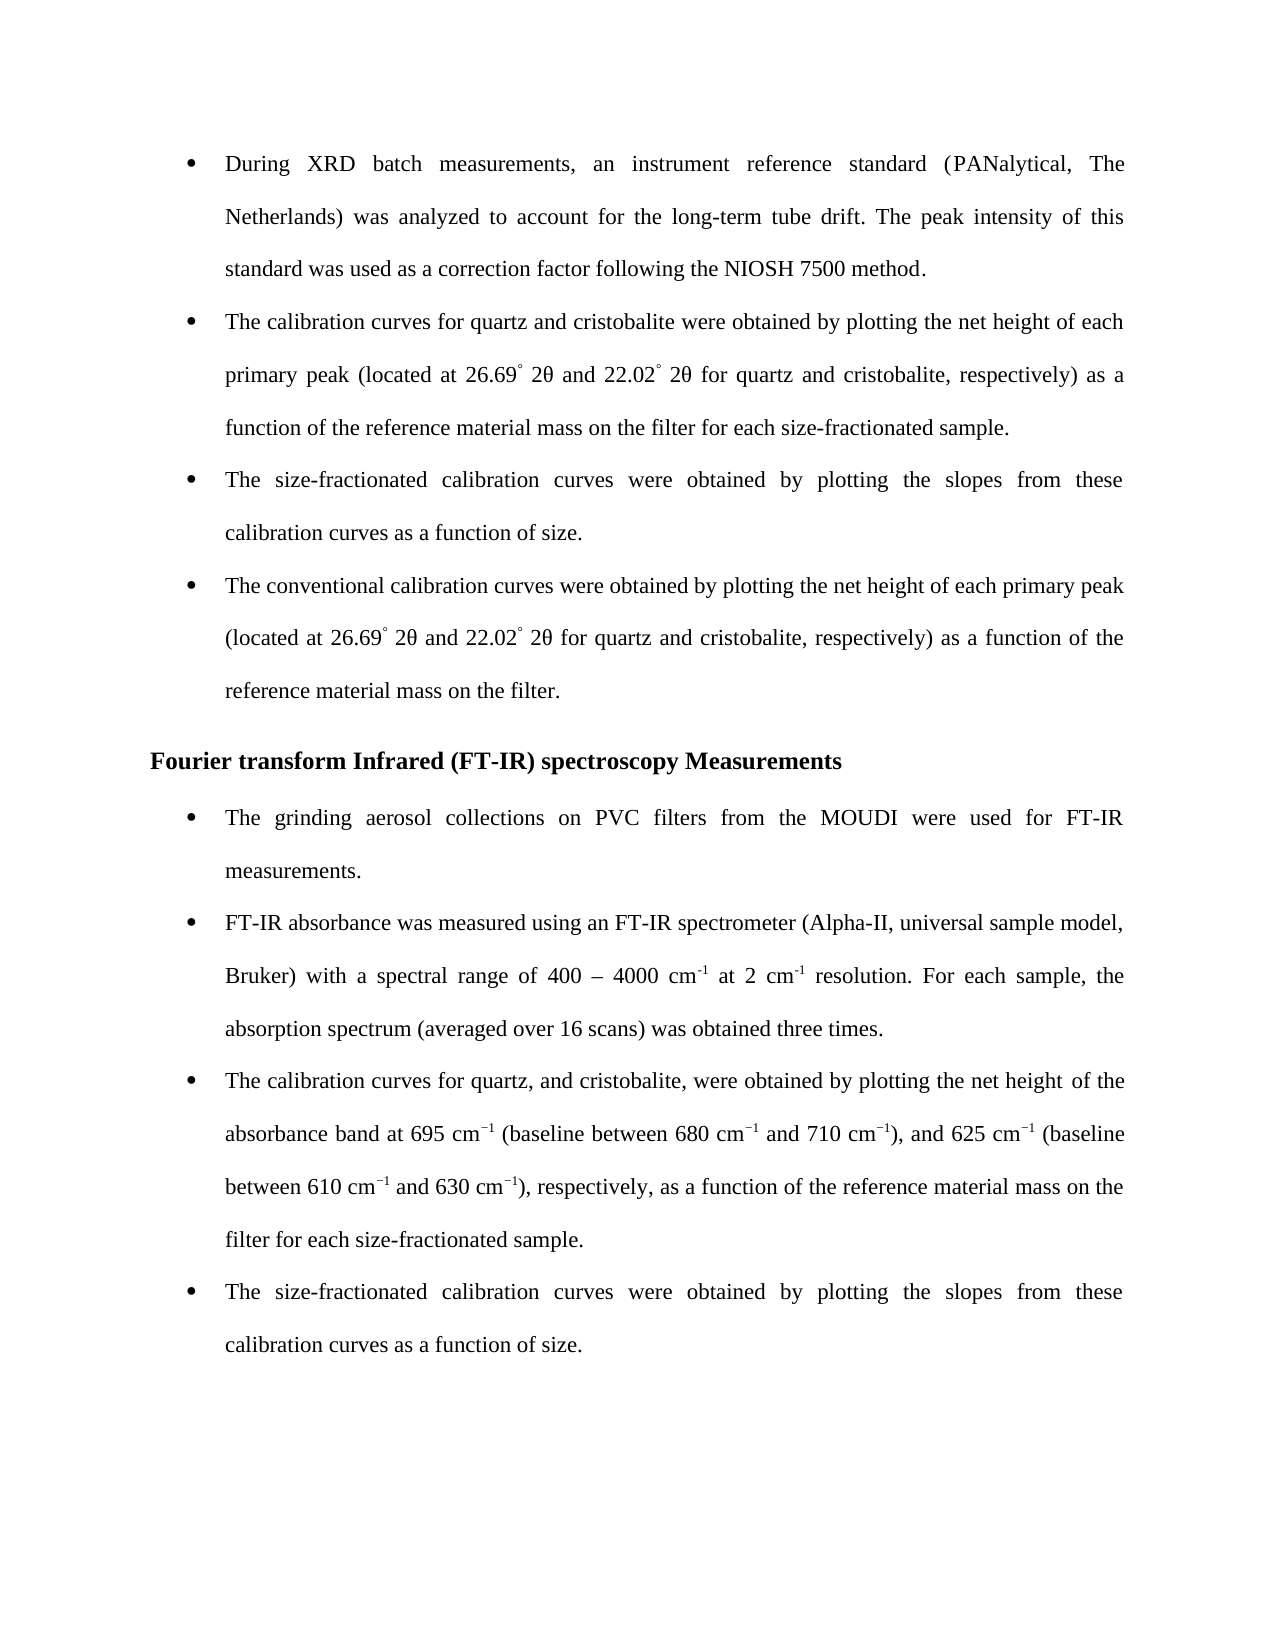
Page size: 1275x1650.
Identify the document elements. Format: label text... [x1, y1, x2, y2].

list The calibration curves for quartz and cristobalite were obtained by plotting the net height of each primary peak (located at 26.69° 2θ and 22.02° 2θ for quartz and cristobalite, respectively) as a function of the reference material mass on the filter for each size-fractionated sample. [187, 308, 1125, 440]
list FT-IR absorbance was measured using an FT-IR spectrometer (Alpha-II, universal sample model, Bruker) with a spectral range of 400 – 4000 cm-1 at 2 cm-1 resolution. For each sample, the absorption spectrum (averaged over 16 scans) was obtained three times. [187, 909, 1125, 1041]
list The calibration curves for quartz, and cristobalite, were obtained by plotting the net height of the absorbance band at 695 cm−1 (baseline between 680 cm−1 and 710 cm−1), and 625 cm−1 (baseline between 610 cm−1 and 630 cm−1), respectively, as a function of the reference material mass on the filter for each size-fractionated sample. [187, 1067, 1125, 1252]
subtitle Fourier transform Infrared (FT-IR) spectroscopy Measurements [150, 746, 1125, 775]
list The conventional calibration curves were obtained by plotting the net height of each primary peak (located at 26.69° 2θ and 22.02° 2θ for quartz and cristobalite, respectively) as a function of the reference material mass on the filter. [187, 572, 1125, 703]
list The size-fractionated calibration curves were obtained by plotting the slopes from these calibration curves as a function of size. [187, 466, 1125, 545]
list The size-fractionated calibration curves were obtained by plotting the slopes from these calibration curves as a function of size. [187, 1278, 1125, 1357]
list During XRD batch measurements, an instrument reference standard (PANalytical, The Netherlands) was analyzed to account for the long-term tube drift. The peak intensity of this standard was used as a correction factor following the NIOSH 7500 method. [187, 150, 1125, 282]
list The grinding aerosol collections on PVC filters from the MOUDI were used for FT-IR measurements. [187, 804, 1125, 883]
